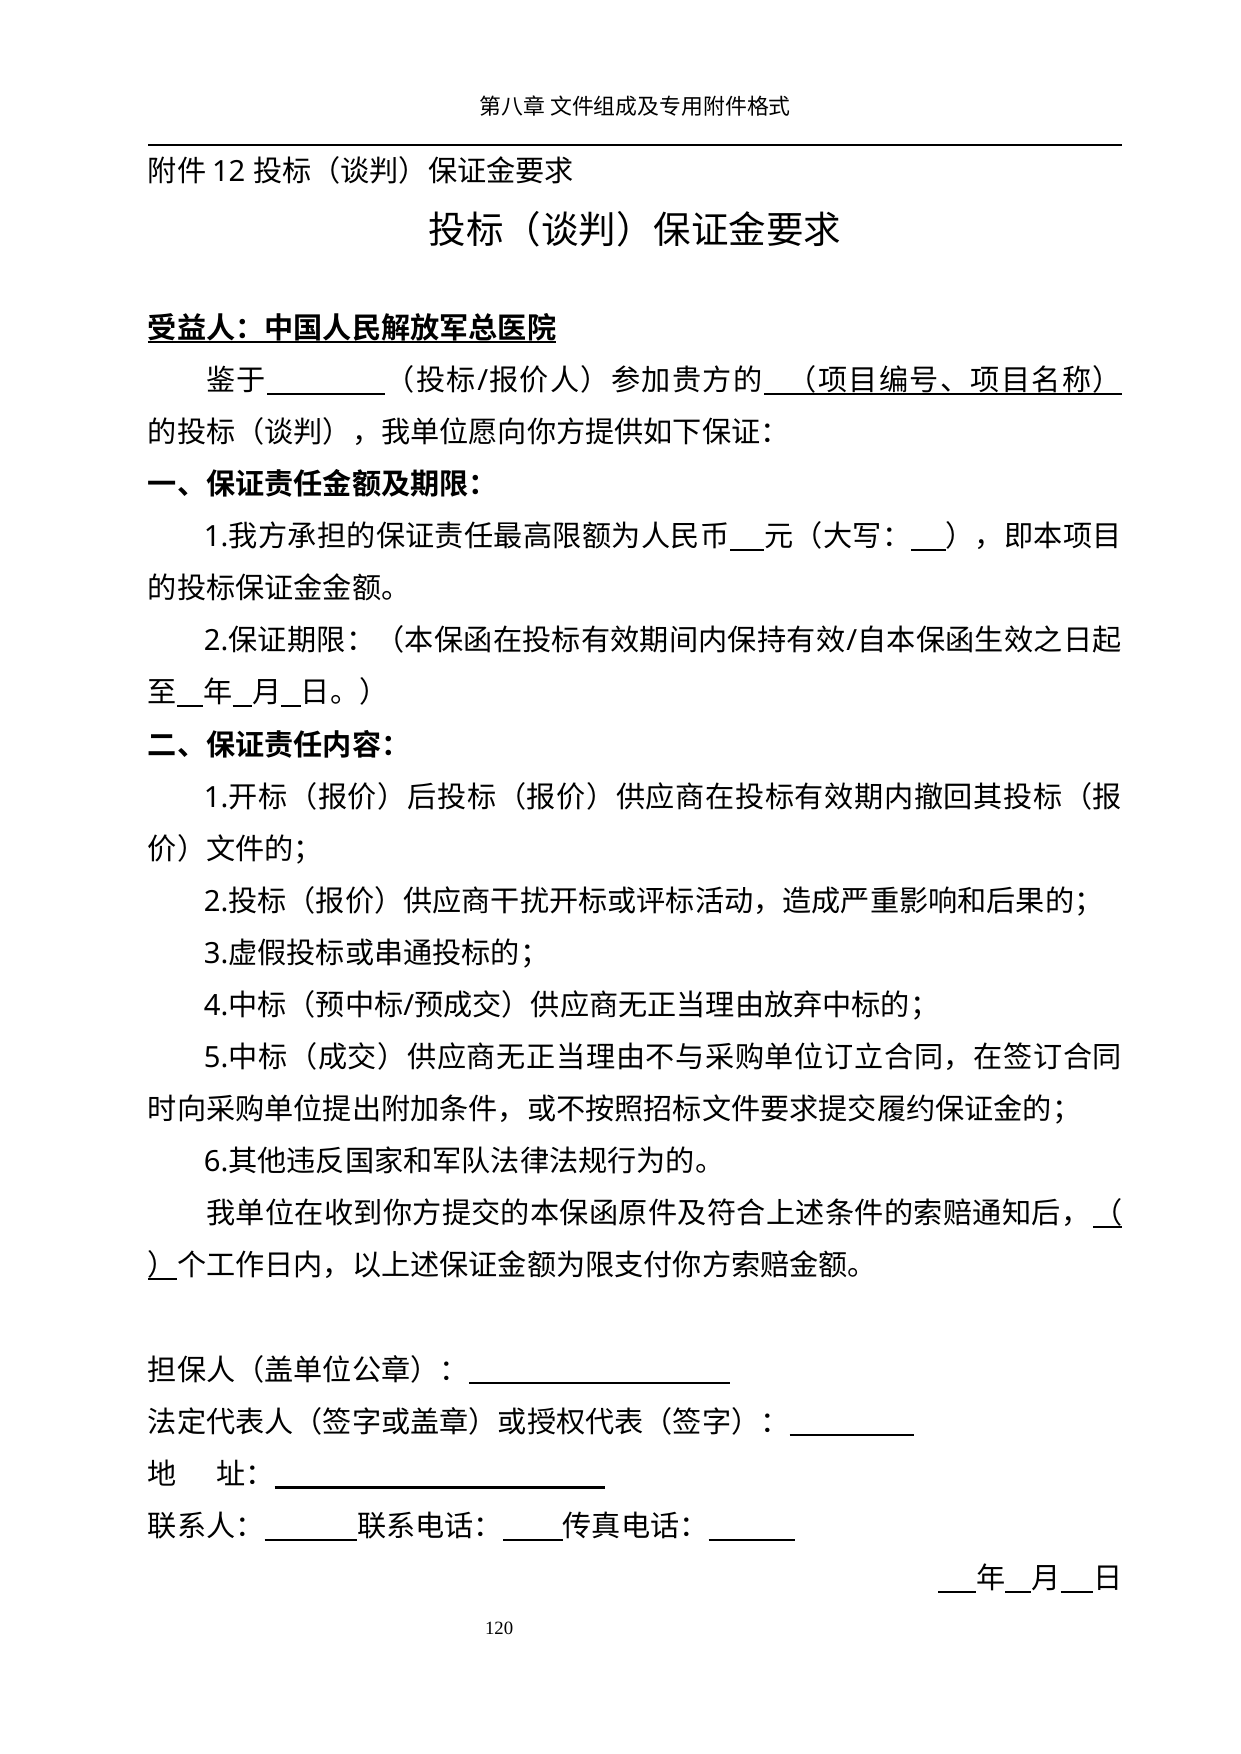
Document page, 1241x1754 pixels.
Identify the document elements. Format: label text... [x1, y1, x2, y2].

text 鉴于 （投标/报价人）参加贵方的 （项目编号、项目名称） 的投标（谈判），我单位愿向你方提供如下保证： [148, 349, 1122, 453]
list 二、保证责任内容： [148, 713, 1122, 765]
text 法定代表人（签字或盖章）或授权代表（签字）： [148, 1390, 1122, 1442]
list 2.投标（报价）供应商干扰开标或评标活动，造成严重影响和后果的； [148, 869, 1122, 922]
list 1.我方承担的保证责任最高限额为人民币 元（大写： ），即本项目的投标保证金金额。 [148, 505, 1122, 609]
text 担保人（盖单位公章）： [148, 1338, 1122, 1390]
list 5.中标（成交）供应商无正当理由不与采购单位订立合同，在签订合同时向采购单位提出附加条件，或不按照招标文件要求提交履约保证金的； [148, 1026, 1122, 1130]
list 2.保证期限：（本保函在投标有效期间内保持有效/自本保函生效之日起至 年 月 日。） [148, 609, 1122, 713]
text 地 址： [148, 1442, 1122, 1494]
list 1.开标（报价）后投标（报价）供应商在投标有效期内撤回其投标（报价）文件的； [148, 765, 1122, 869]
list 6.其他违反国家和军队法律法规行为的。 [148, 1130, 1122, 1182]
text 联系人： 联系电话： 传真电话： [148, 1494, 1122, 1547]
text 投标（谈判）保证金要求 [148, 202, 1122, 254]
list 我单位在收到你方提交的本保函原件及符合上述条件的索赔通知后，（ ）个工作日内，以上述保证金额为限支付你方索赔金额。 [148, 1182, 1122, 1286]
text 附件12 投标（谈判）保证金要求 [148, 148, 1122, 189]
list 4.中标（预中标/预成交）供应商无正当理由放弃中标的； [148, 974, 1122, 1026]
list 3.虚假投标或串通投标的； [148, 922, 1122, 974]
text 年 月 日 [148, 1547, 1122, 1599]
list 一、保证责任金额及期限： [148, 453, 1122, 505]
text 受益人：中国人民解放军总医院 [148, 297, 1122, 349]
